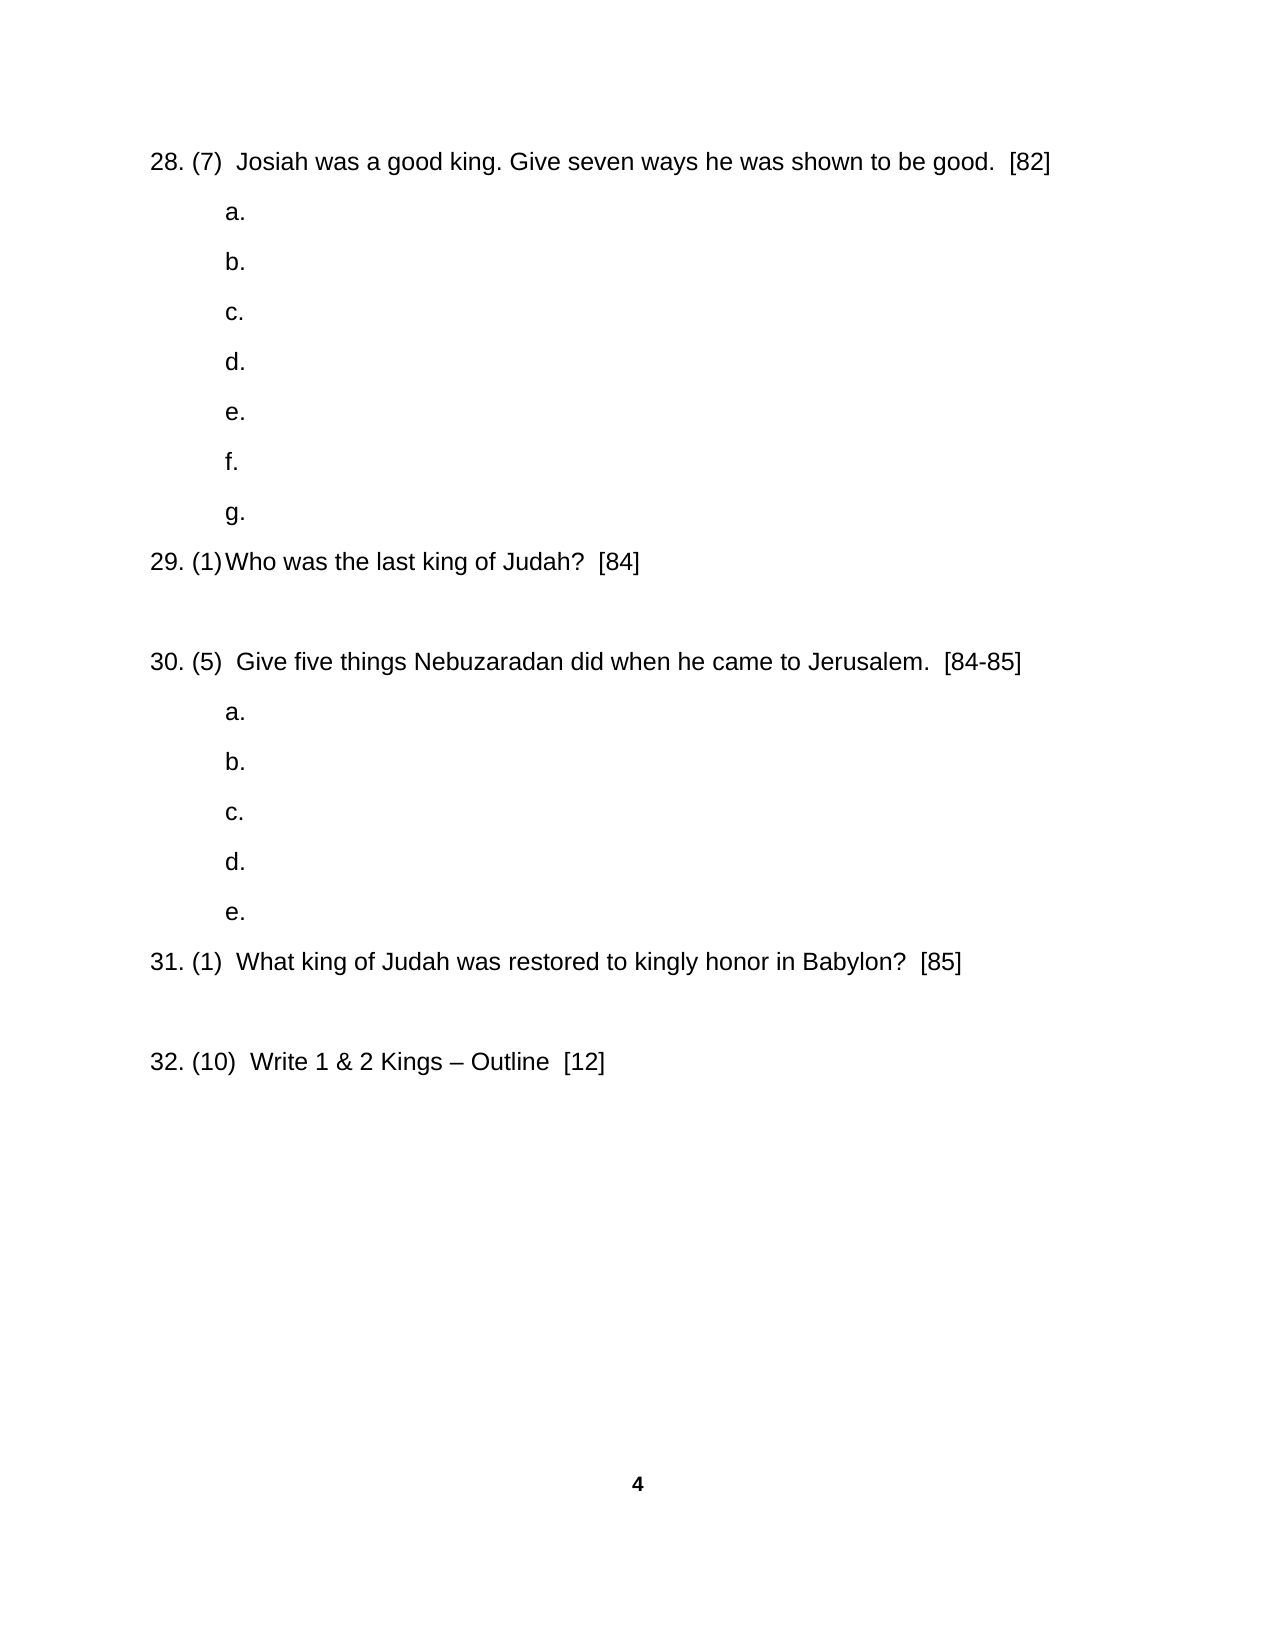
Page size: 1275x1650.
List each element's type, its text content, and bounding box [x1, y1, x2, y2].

text c. [150, 300, 1125, 325]
text e. [150, 900, 1125, 925]
text 30. (5) Give five things Nebuzaradan did when he came to Jerusalem. [84-85] [150, 650, 1125, 675]
text a. [150, 700, 1125, 725]
text 31. (1) What king of Judah was restored to kingly honor in Babylon? [85] [150, 950, 1125, 975]
text f. [150, 450, 1125, 475]
text g. [225, 500, 1125, 525]
text 28. (7) Josiah was a good king. Give seven ways he was shown to be good. [82] [150, 150, 1125, 175]
text 29. (1) Who was the last king of Judah? [84] [150, 550, 1125, 575]
text 32. (10) Write 1 & 2 Kings – Outline [12] [150, 1050, 1125, 1075]
text a. [225, 200, 1125, 225]
text e. [150, 400, 1125, 425]
text c. [150, 800, 1125, 825]
text b. [150, 750, 1125, 775]
text b. [150, 250, 1125, 275]
text d. [150, 350, 1125, 375]
text d. [150, 850, 1125, 875]
